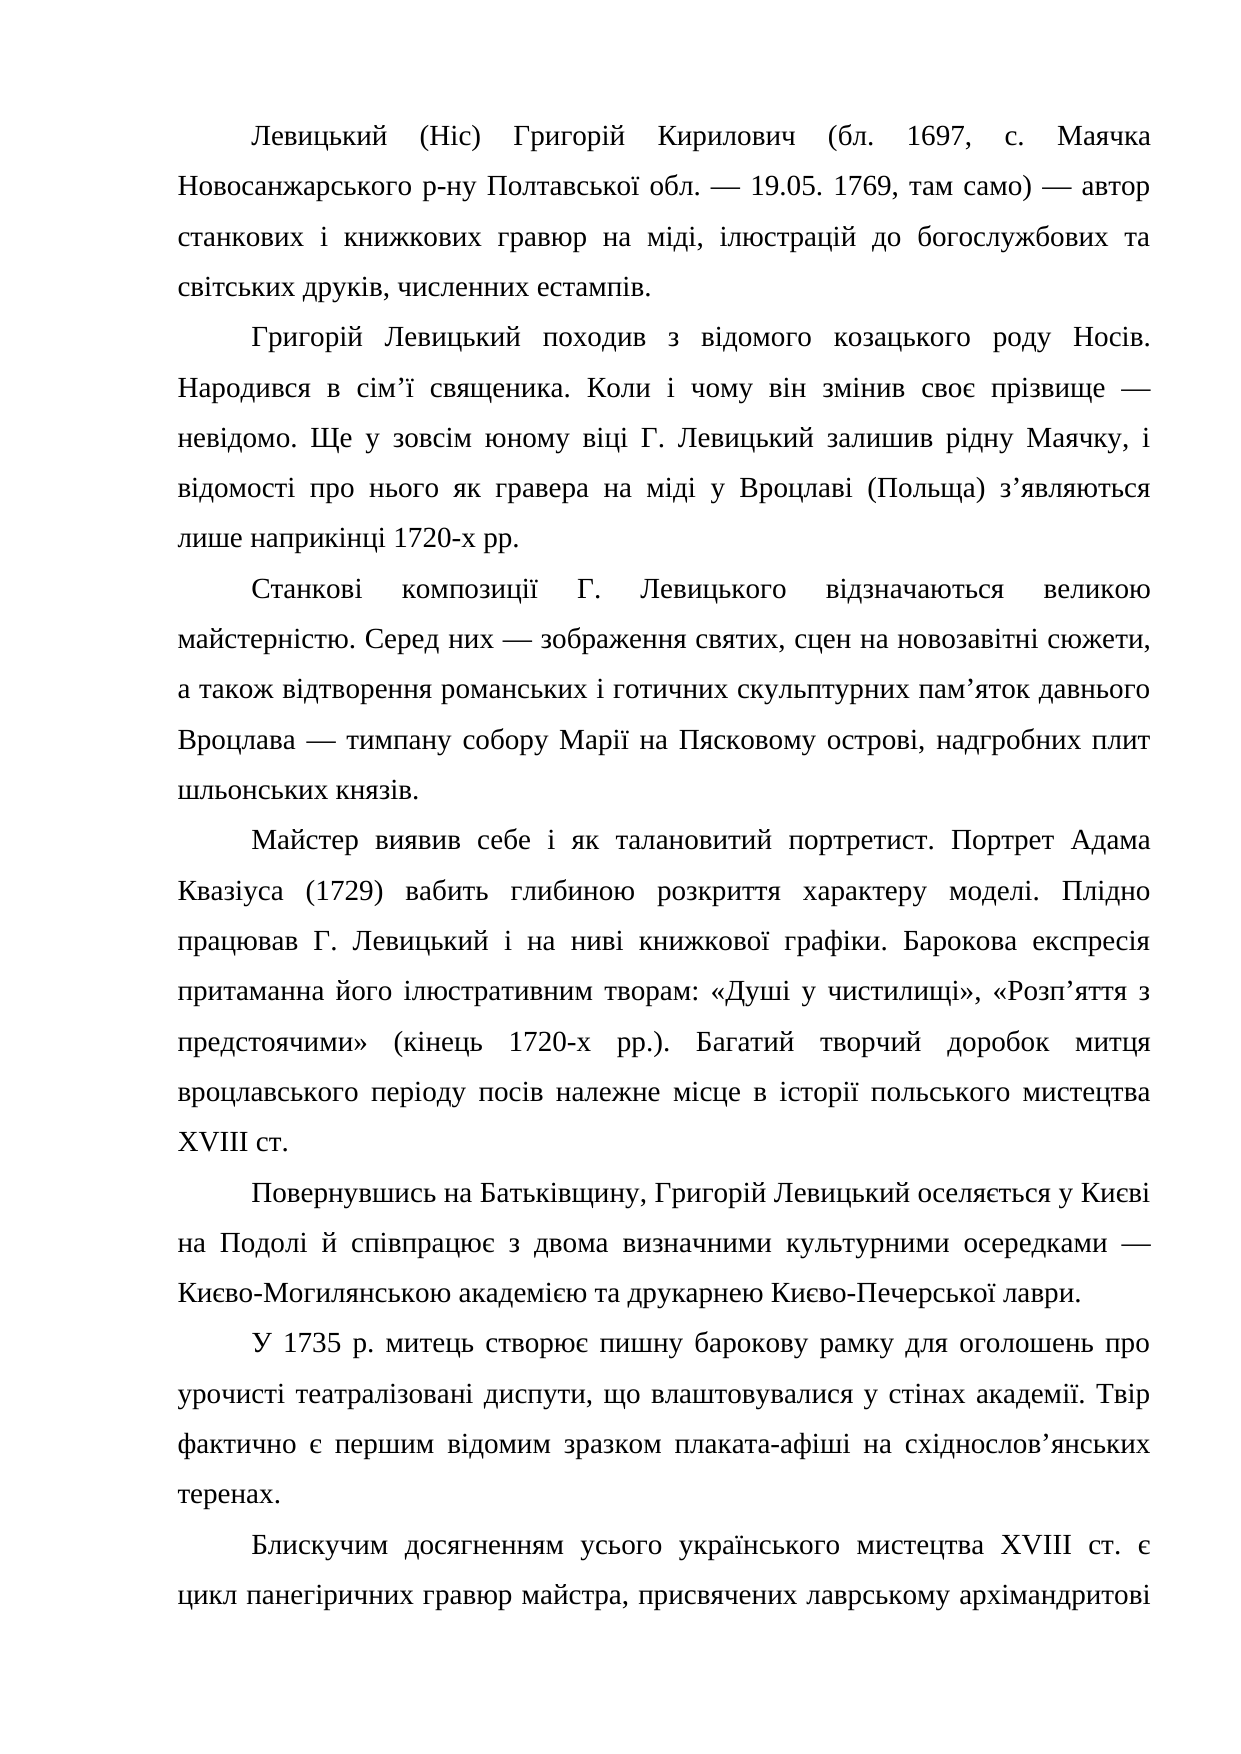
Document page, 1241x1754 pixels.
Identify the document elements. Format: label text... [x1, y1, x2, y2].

text Майстер виявив себе і як талановитий портретист. Портрет Адама Квазіуса (1729) вабить глибиною розкриття характеру моделі. Плідно працював Г. Левицький і на ниві книжкової графіки. Барокова експресія притаманна його ілюстративним творам: «Душі у чистилищі», «Розп’яття з предстоячими» (кінець 1720-х рр.). Багатий творчий доробок митця вроцлавського періоду посів належне місце в історії польського мистецтва XVIII ст. [177, 822, 1152, 1158]
text Станкові композиції Г. Левицького відзначаються великою майстерністю. Серед них — зображення святих, сцен на новозавітні сюжети, а також відтворення романських і готичних скульптурних пам’яток давнього Вроцлава — тимпану собору Марії на Пясковому острові, надгробних плит шльонських князів. [177, 571, 1152, 806]
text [177, 1527, 1152, 1611]
text Григорій Левицький походив з відомого козацького роду Носів. Народився в сім’ї священика. Коли і чому він змінив своє прізвище — невідомо. Ще у зовсім юному віці Г. Левицький залишив рідну Маячку, і відомості про нього як гравера на міді у Вроцлаві (Польща) з’являються лише наприкінці 1720-х рр. [177, 319, 1152, 554]
text У 1735 р. митець створює пишну барокову рамку для оголошень про урочисті театралізовані диспути, що влаштовувалися у стінах академії. Твір фактично є першим відомим зразком плаката-афіші на східнослов’янських теренах. [177, 1326, 1152, 1510]
text Левицький (Ніс) Григорій Кирилович (бл. 1697, с. Маячка Новосанжарського р-ну Полтавської обл. — 19.05. 1769, там само) — автор станкових і книжкових гравюр на міді, ілюстрацій до богослужбових та світських друків, численних естампів. [177, 118, 1152, 303]
text Повернувшись на Батьківщину, Григорій Левицький оселяється у Києві на Подолі й співпрацює з двома визначними культурними осередками — Києво-Могилянською академією та друкарнею Києво-Печерської лаври. [177, 1175, 1152, 1309]
